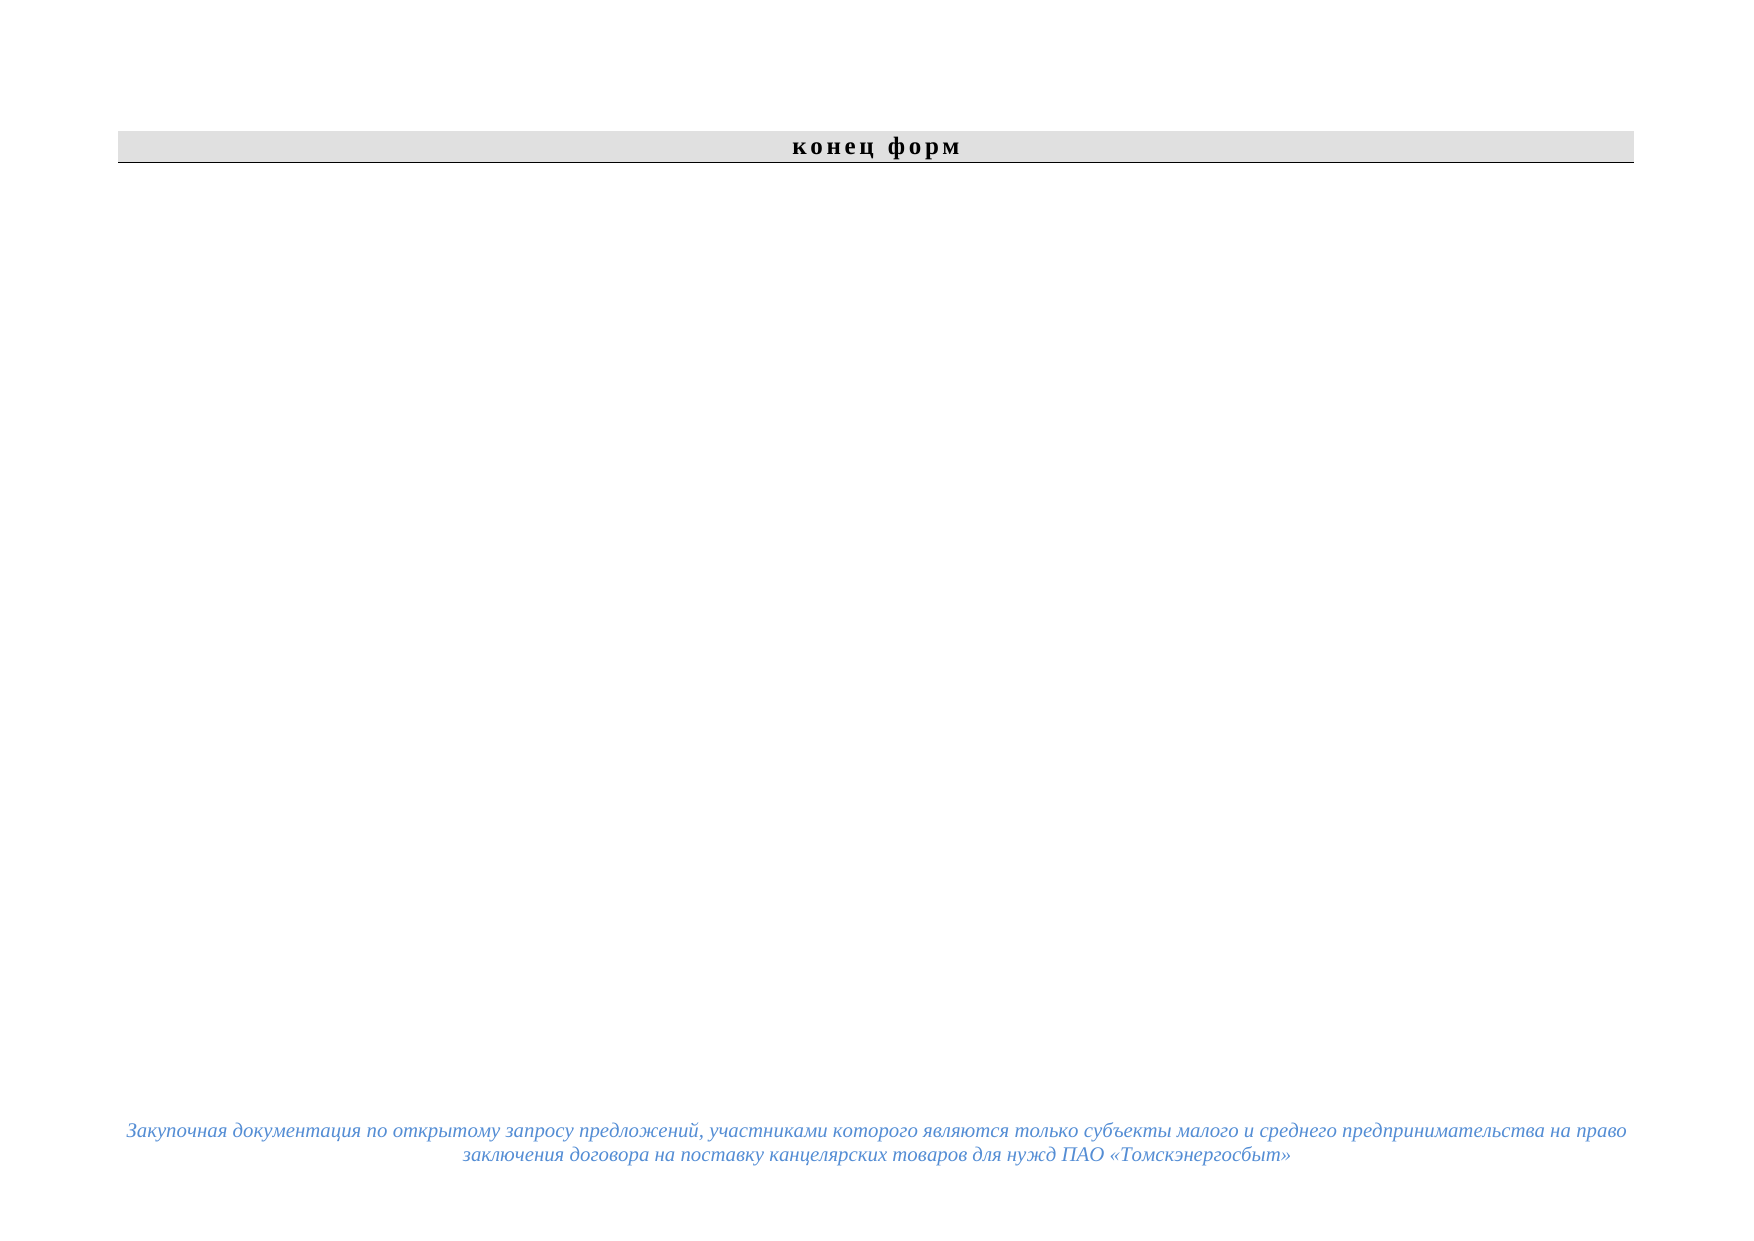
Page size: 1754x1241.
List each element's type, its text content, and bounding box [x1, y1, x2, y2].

text конец форм [118, 131, 1634, 162]
